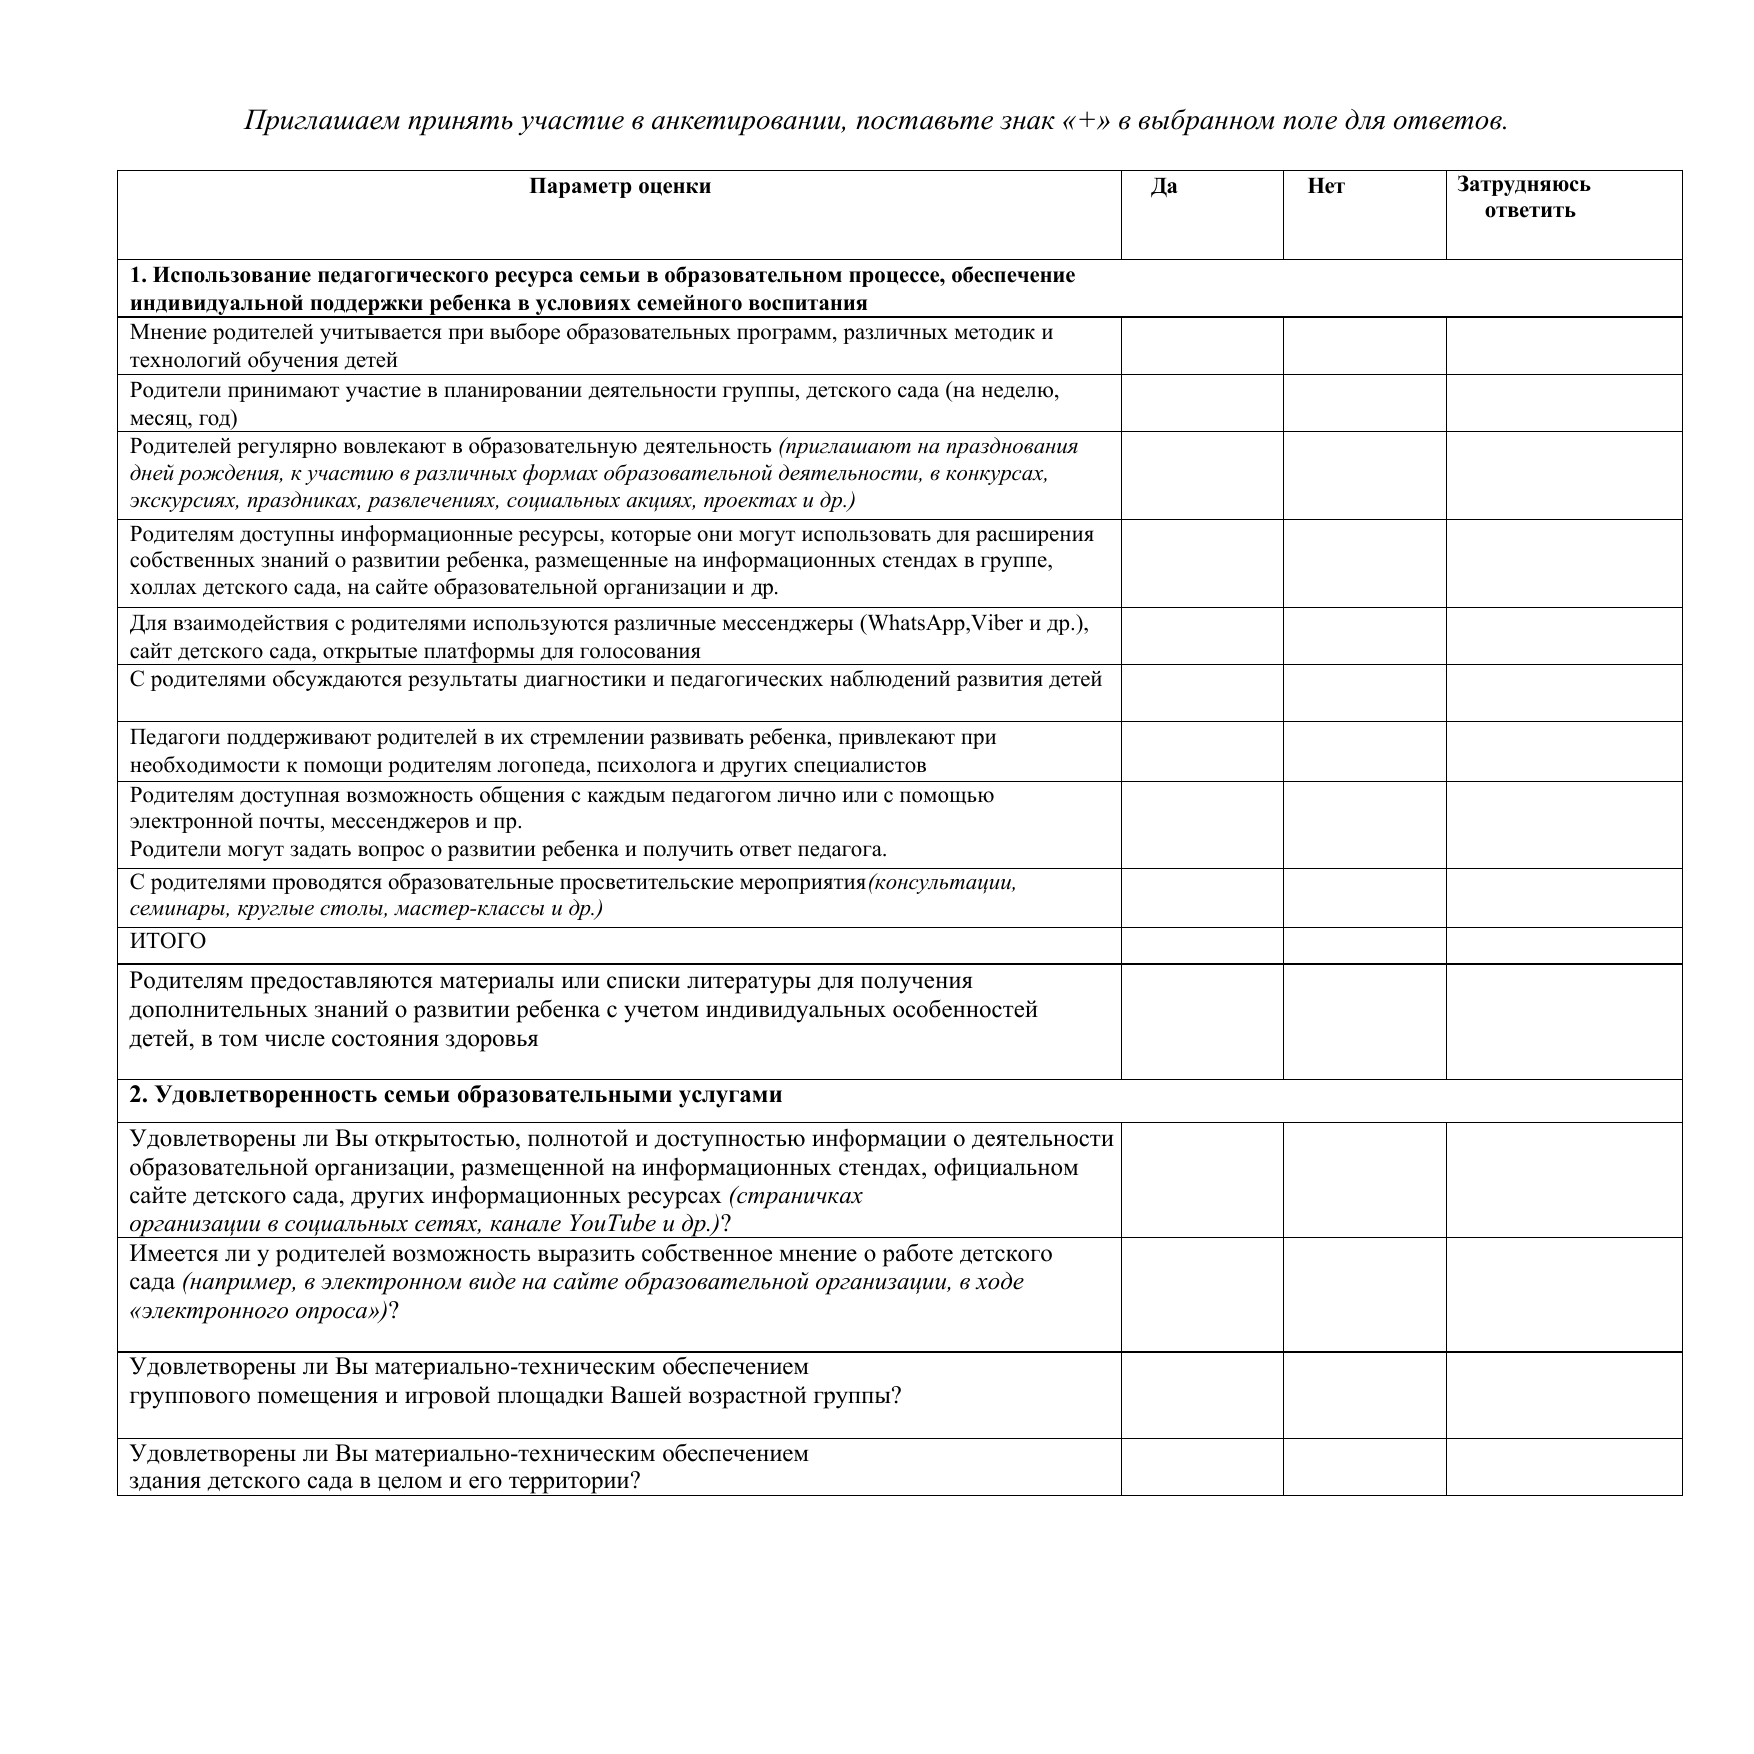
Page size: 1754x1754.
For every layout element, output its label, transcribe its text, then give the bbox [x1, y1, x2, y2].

table_cell Родителям доступны информационные ресурсы, которые они могут использовать для расширения собственных знаний о развитии ребенка, размещенные на информационных стендах в группе, холлах детского сада, на сайте образовательной организации и др. [118, 520, 1121, 607]
table_cell [1122, 318, 1283, 374]
table_cell [1284, 1123, 1446, 1237]
table_cell [1122, 432, 1283, 519]
text Приглашаем принять участие в анкетировании, поставьте знак «+» в выбранном поле для ответов. [118, 102, 1636, 136]
table_cell Родители принимают участие в планировании деятельности группы, детского сада (на неделю, месяц, год) [118, 375, 1121, 431]
table_cell [1122, 520, 1283, 607]
table_cell [1284, 318, 1446, 374]
table_cell [1122, 1238, 1283, 1351]
table_cell [1122, 1123, 1283, 1237]
table_cell [1122, 608, 1283, 664]
table_cell Удовлетворены ли Вы материально-техническим обеспечением здания детского сада в целом и его территории? [118, 1439, 1121, 1495]
table_cell С родителями обсуждаются результаты диагностики и педагогических наблюдений развития детей [118, 665, 1121, 721]
table_cell [1122, 665, 1283, 721]
table_cell [1447, 665, 1682, 721]
table_cell [1447, 608, 1682, 664]
table_header [1447, 965, 1682, 1079]
table_cell [1447, 869, 1682, 927]
table_cell [1447, 318, 1682, 374]
table_header Параметр оценки [118, 171, 1121, 259]
table_cell [1447, 1123, 1682, 1237]
table_cell [1447, 1238, 1682, 1351]
table_cell [1122, 722, 1283, 781]
table_cell [1284, 869, 1446, 927]
table_header [1284, 965, 1446, 1079]
table_cell 2. Удовлетворенность семьи образовательными услугами [118, 1080, 1682, 1122]
table_cell [1447, 1353, 1682, 1438]
table_cell [1122, 1353, 1283, 1438]
table_cell [1447, 520, 1682, 607]
table_cell [1284, 608, 1446, 664]
table_cell ИТОГО [118, 928, 1121, 963]
table_header Родителям предоставляются материалы или списки литературы для получения дополнительных знаний о развитии ребенка с учетом индивидуальных особенностей детей, в том числе состояния здоровья [118, 965, 1121, 1079]
table_cell [1122, 928, 1283, 963]
table_cell [1447, 722, 1682, 781]
table_cell [1122, 782, 1283, 868]
table_cell Для взаимодействия с родителями используются различные мессенджеры (WhatsApp,Viber и др.), сайт детского сада, открытые платформы для голосования [118, 608, 1121, 664]
table_cell [1284, 782, 1446, 868]
table_cell [1284, 1353, 1446, 1438]
table_header [1122, 965, 1283, 1079]
table_cell [1284, 432, 1446, 519]
table_cell [1122, 1439, 1283, 1495]
table_cell [1284, 520, 1446, 607]
table_cell Удовлетворены ли Вы материально-техническим обеспечением группового помещения и игровой площадки Вашей возрастной группы? [118, 1353, 1121, 1438]
table_cell [1447, 928, 1682, 963]
table_cell [1284, 665, 1446, 721]
table_cell [1284, 1238, 1446, 1351]
table_header Да [1122, 171, 1283, 259]
table_cell [1447, 375, 1682, 431]
table_cell [1284, 1439, 1446, 1495]
table_cell [1284, 375, 1446, 431]
table_cell Мнение родителей учитывается при выборе образовательных программ, различных методик и технологий обучения детей [118, 318, 1121, 374]
table_cell 1. Использование педагогического ресурса семьи в образовательном процессе, обеспечение индивидуальной поддержки ребенка в условиях семейного воспитания [118, 260, 1682, 316]
table_cell [1284, 928, 1446, 963]
table_cell [1122, 869, 1283, 927]
table_cell Родителей регулярно вовлекают в образовательную деятельность (приглашают на празднования дней рождения, к участию в различных формах образовательной деятельности, в конкурсах, экскурсиях, праздниках, развлечениях, социальных акциях, проектах и др.) [118, 432, 1121, 519]
table_header Затрудняюсь ответить [1447, 171, 1682, 259]
table_cell [1284, 722, 1446, 781]
table_cell [1122, 375, 1283, 431]
table_cell [1447, 432, 1682, 519]
table_cell Имеется ли у родителей возможность выразить собственное мнение о работе детского сада (например, в электронном виде на сайте образовательной организации, в ходе «электронного опроса»)? [118, 1238, 1121, 1351]
table_header Нет [1284, 171, 1446, 259]
table_cell [1447, 1439, 1682, 1495]
table_cell Педагоги поддерживают родителей в их стремлении развивать ребенка, привлекают при необходимости к помощи родителям логопеда, психолога и других специалистов [118, 722, 1121, 781]
table_cell [1447, 782, 1682, 868]
table_cell Удовлетворены ли Вы открытостью, полнотой и доступностью информации о деятельности образовательной организации, размещенной на информационных стендах, официальном сайте детского сада, других информационных ресурсах (страничках организации в социальных сетях, канале YouTube и др.)? [118, 1123, 1121, 1237]
table_cell Родителям доступная возможность общения с каждым педагогом лично или с помощью электронной почты, мессенджеров и пр. Родители могут задать вопрос о развитии ребенка и получить ответ педагога. [118, 782, 1121, 868]
table_cell С родителями проводятся образовательные просветительские мероприятия(консультации, семинары, круглые столы, мастер-классы и др.) [118, 869, 1121, 927]
